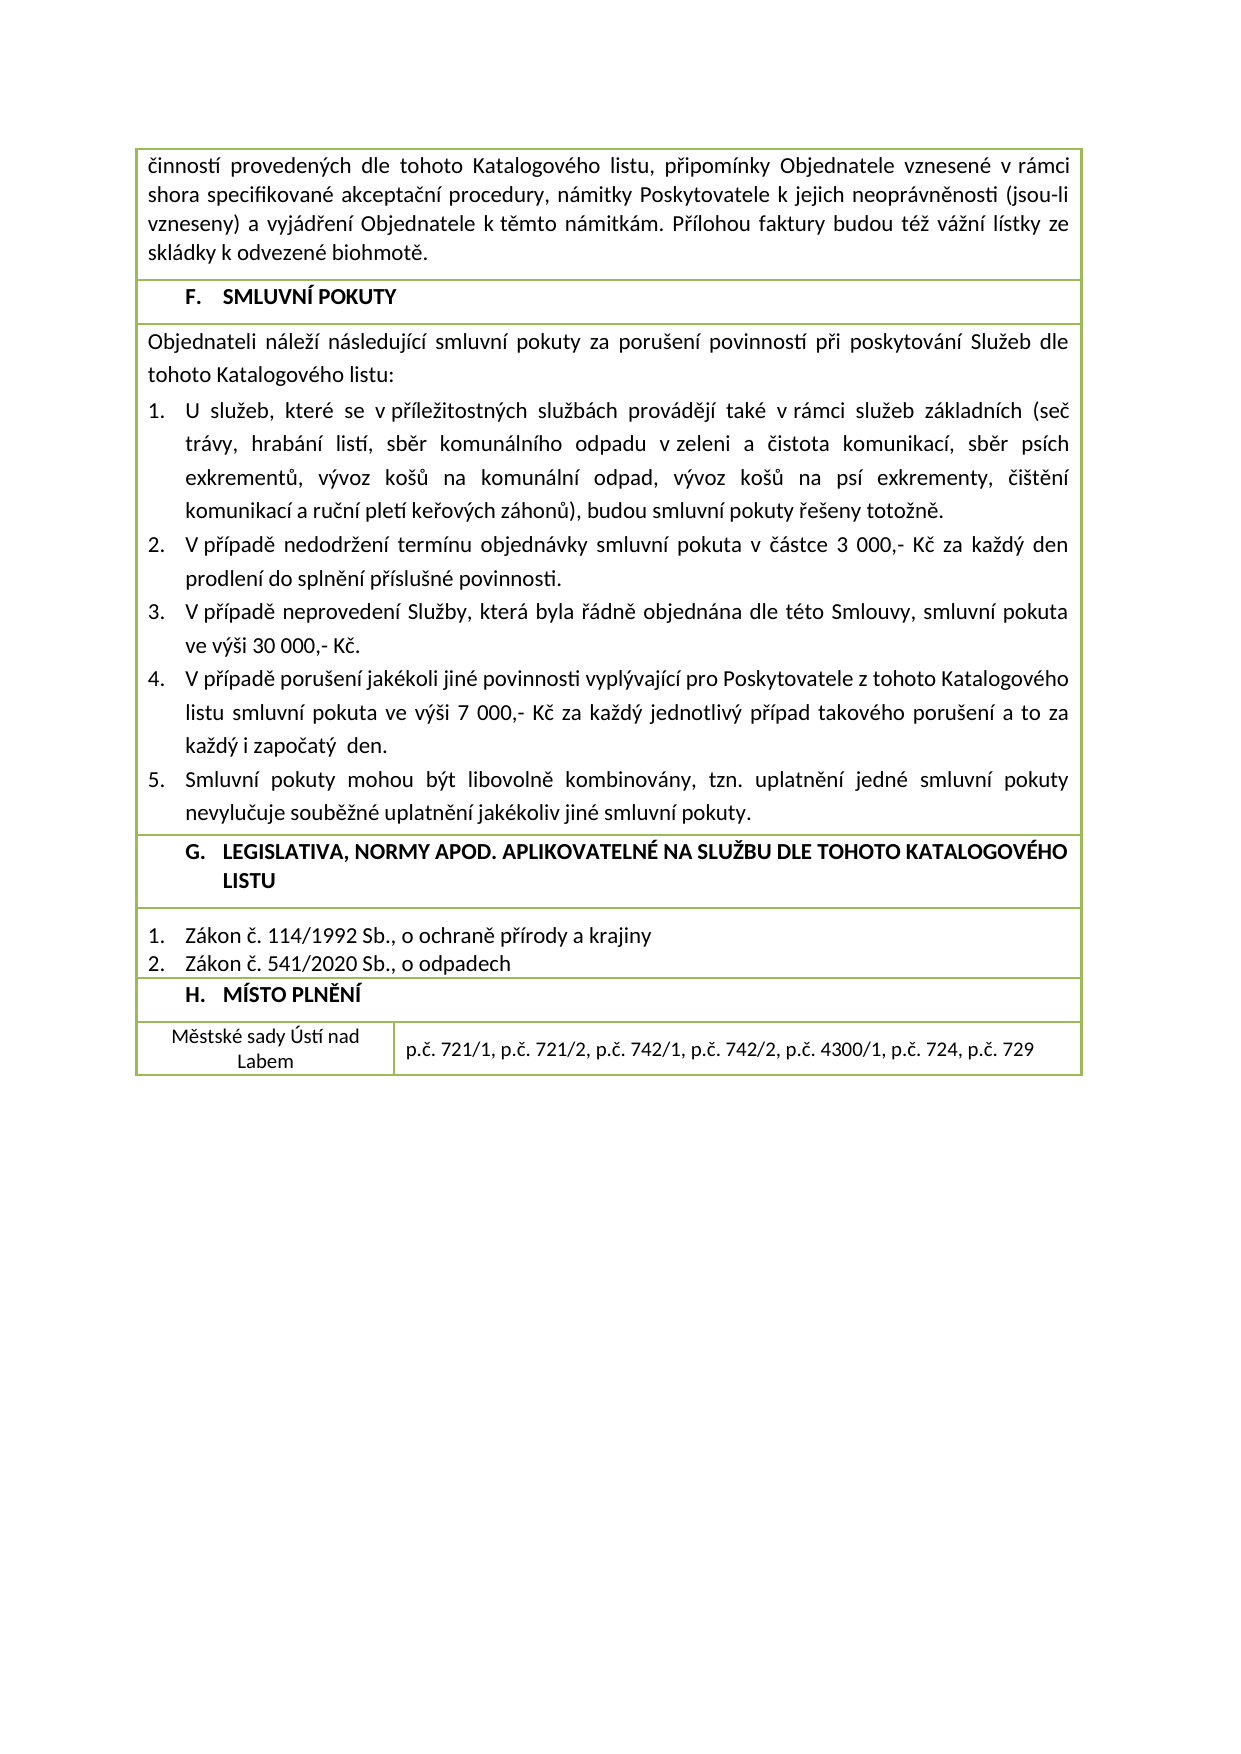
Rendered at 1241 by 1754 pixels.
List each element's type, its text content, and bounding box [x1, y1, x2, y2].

table_cell Zákon č. 114/1992 Sb., o ochraně přírody a krajiny Zákon č. 541/2020 Sb., o odpadech [138, 909, 1080, 977]
table_cell Objednateli náleží následující smluvní pokuty za porušení povinností při poskytování Služeb dle tohoto Katalogového listu: U služeb, které se v příležitostných službách provádějí také v rámci služeb základních (seč trávy, hrabání listí, sběr komunálního odpadu v zeleni a čistota komunikací, sběr psích exkrementů, vývoz košů na komunální odpad, vývoz košů na psí exkrementy, čištění komunikací a ruční pletí keřových záhonů), budou smluvní pokuty řešeny totožně. V případě nedodržení termínu objednávky smluvní pokuta v částce 3 000,- Kč za každý den prodlení do splnění příslušné povinnosti. V případě neprovedení Služby, která byla řádně objednána dle této Smlouvy, smluvní pokuta ve výši 30 000,- Kč. V případě porušení jakékoli jiné povinnosti vyplývající pro Poskytovatele z tohoto Katalogového listu smluvní pokuta ve výši 7 000,- Kč za každý jednotlivý případ takového porušení a to za každý i započatý den. Smluvní pokuty mohou být libovolně kombinovány, tzn. uplatnění jedné smluvní pokuty nevylučuje souběžné uplatnění jakékoliv jiné smluvní pokuty. [138, 325, 1080, 834]
table_cell p.č. 721/1, p.č. 721/2, p.č. 742/1, p.č. 742/2, p.č. 4300/1, p.č. 724, p.č. 729 [395, 1023, 1080, 1074]
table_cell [138, 150, 1080, 279]
table_cell legislativa, normy apod. AplikovatelnÉ NA SLUŽBU DLE TOHOTO KATALOGOVÉHO LISTU [138, 836, 1080, 907]
table_cell Městské sady Ústí nad Labem [138, 1023, 393, 1074]
table_cell SMLUVNÍ POKUTY [138, 281, 1080, 323]
table_cell MÍSTO PLNĚNÍ [138, 979, 1080, 1021]
